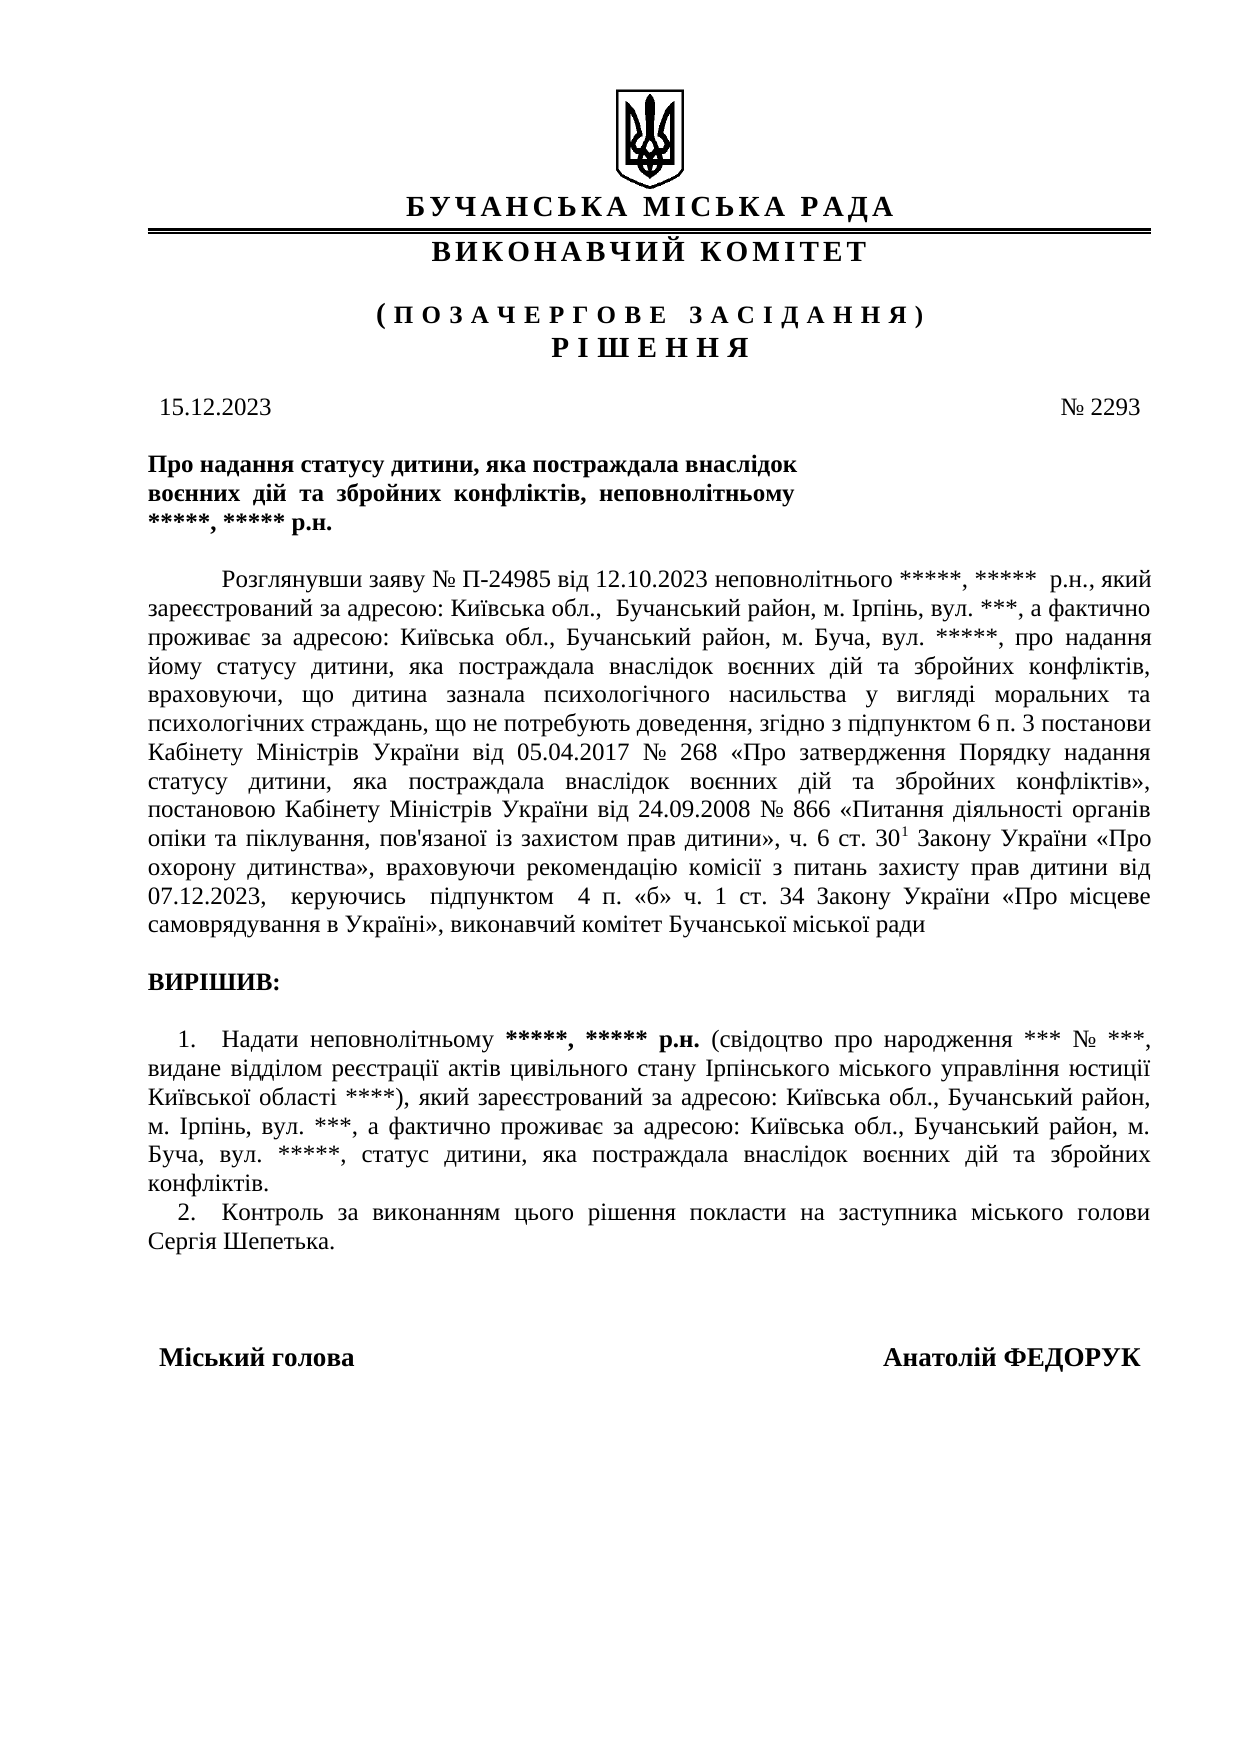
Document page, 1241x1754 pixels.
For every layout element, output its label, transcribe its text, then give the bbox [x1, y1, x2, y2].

text Розглянувши заяву № П-24985 від 12.10.2023 неповнолітнього *****, ***** р.н., який зареєстрований за адресою: Київська обл., Бучанський район, м. Ірпінь, вул. ***, а фактично проживає за адресою: Київська обл., Бучанський район, м. Буча, вул. *****, про надання йому статусу дитини, яка постраждала внаслідок воєнних дій та збройних конфліктів, враховуючи, що дитина зазнала психологічного насильства у вигляді моральних та психологічних страждань, що не потребують доведення, згідно з підпунктом 6 п. 3 постанови Кабінету Міністрів України від 05.04.2017 № 268 «Про затвердження Порядку надання статусу дитини, яка постраждала внаслідок воєнних дій та збройних конфліктів», постановою Кабінету Міністрів України від 24.09.2008 № 866 «Питання діяльності органів опіки та піклування, пов'язаної із захистом прав дитини», ч. 6 ст. 301 Закону України «Про охорону дитинства», враховуючи рекомендацію комісії з питань захисту прав дитини від 07.12.2023, керуючись підпунктом 4 п. «б» ч. 1 ст. 34 Закону України «Про місцеве самоврядування в Україні», виконавчий комітет Бучанської міської ради [148, 564, 1152, 938]
table_header Міський голова [148, 1341, 649, 1372]
table_header ВИКОНАВЧИЙ КОМІТЕТ [148, 234, 1151, 296]
table_header 15.12.2023 [148, 392, 650, 421]
text (ПОЗАЧЕРГОВЕ ЗАСІДАННЯ) [148, 296, 1152, 330]
table_header Анатолій ФЕДОРУК [649, 1341, 1152, 1372]
text БУЧАНСЬКА МІСЬКА РАДА [148, 189, 1152, 223]
table_header № 2293 [650, 392, 1152, 421]
text РІШЕННЯ [148, 330, 1152, 363]
picture [614, 88, 685, 189]
list Контроль за виконанням цього рішення покласти на заступника міського голови Сергія Шепетька. [148, 1197, 1152, 1254]
text ВИРІШИВ: [148, 967, 1152, 996]
text *****, ***** р.н. [148, 507, 812, 536]
text Про надання статусу дитини, яка постраждала внаслідок воєнних дій та збройних конфліктів, неповнолітньому [148, 449, 812, 507]
list Надати неповнолітньому *****, ***** р.н. (свідоцтво про народження *** № ***, видане відділом реєстрації актів цивільного стану Ірпінського міського управління юстиції Київської області ****), який зареєстрований за адресою: Київська обл., Бучанський район, м. Ірпінь, вул. ***, а фактично проживає за адресою: Київська обл., Бучанський район, м. Буча, вул. *****, статус дитини, яка постраждала внаслідок воєнних дій та збройних конфліктів. [148, 1024, 1152, 1197]
